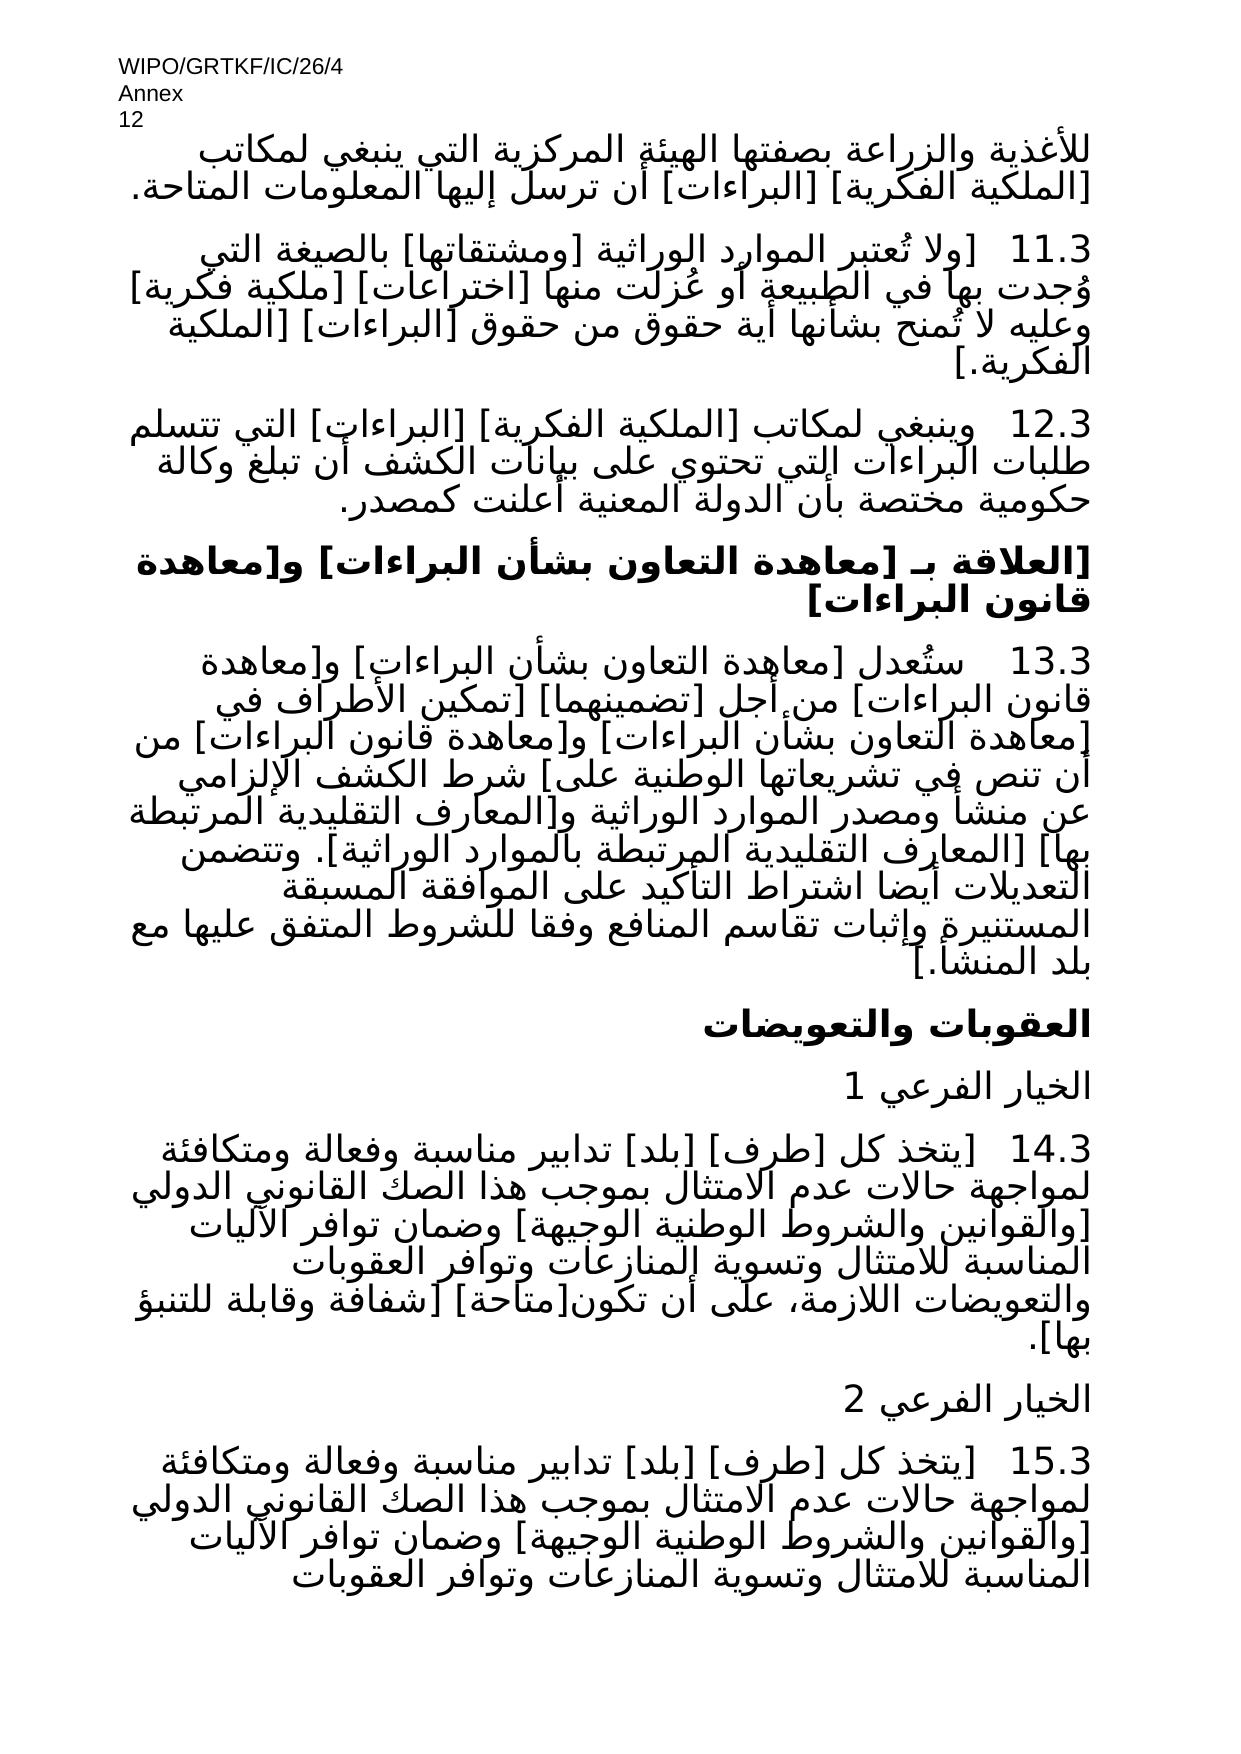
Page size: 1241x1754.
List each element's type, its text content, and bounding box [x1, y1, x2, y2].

text الخيار الفرعي 2 [118, 1382, 1092, 1420]
text 11.3 [ولا تُعتبر الموارد الوراثية [ومشتقاتها] بالصيغة التي وُجدت بها في الطبيعة أو عُزلت منها [اختراعات] [ملكية فكرية] وعليه لا تُمنح بشأنها أية حقوق من حقوق [البراءات] [الملكية الفكرية.] [118, 232, 1092, 382]
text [118, 1445, 1092, 1595]
text 12.3 وينبغي لمكاتب [الملكية الفكرية] [البراءات] التي تتسلم طلبات البراءات التي تحتوي على بيانات الكشف أن تبلغ وكالة حكومية مختصة بأن الدولة المعنية أعلنت كمصدر. [118, 407, 1092, 520]
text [118, 132, 1092, 207]
text الخيار الفرعي 1 [118, 1070, 977, 1107]
text 13.3 ستُعدل [معاهدة التعاون بشأن البراءات] و[معاهدة قانون البراءات] من أجل [تضمينهما] [تمكين الأطراف في [معاهدة التعاون بشأن البراءات] و[معاهدة قانون البراءات] من أن تنص في تشريعاتها الوطنية على] شرط الكشف الإلزامي عن منشأ ومصدر الموارد الوراثية و[المعارف التقليدية المرتبطة بها] [المعارف التقليدية المرتبطة بالموارد الوراثية]. وتتضمن التعديلات أيضا اشتراط التأكيد على الموافقة المسبقة المستنيرة وإثبات تقاسم المنافع وفقا للشروط المتفق عليها مع بلد المنشأ.] [118, 645, 1092, 982]
text [العلاقة بـ [معاهدة التعاون بشأن البراءات] و[معاهدة قانون البراءات] [118, 545, 1092, 620]
text الخيار الفرعي 1 [939, 1070, 1092, 1107]
text 14.3 [يتخذ كل [طرف] [بلد] تدابير مناسبة وفعالة ومتكافئة لمواجهة حالات عدم الامتثال بموجب هذا الصك القانوني الدولي [والقوانين والشروط الوطنية الوجيهة] وضمان توافر الآليات المناسبة للامتثال وتسوية المنازعات وتوافر العقوبات والتعويضات اللازمة، على أن تكون[متاحة] [شفافة وقابلة للتنبؤ بها]. [118, 1132, 1092, 1357]
text العقوبات والتعويضات [118, 1007, 1092, 1045]
